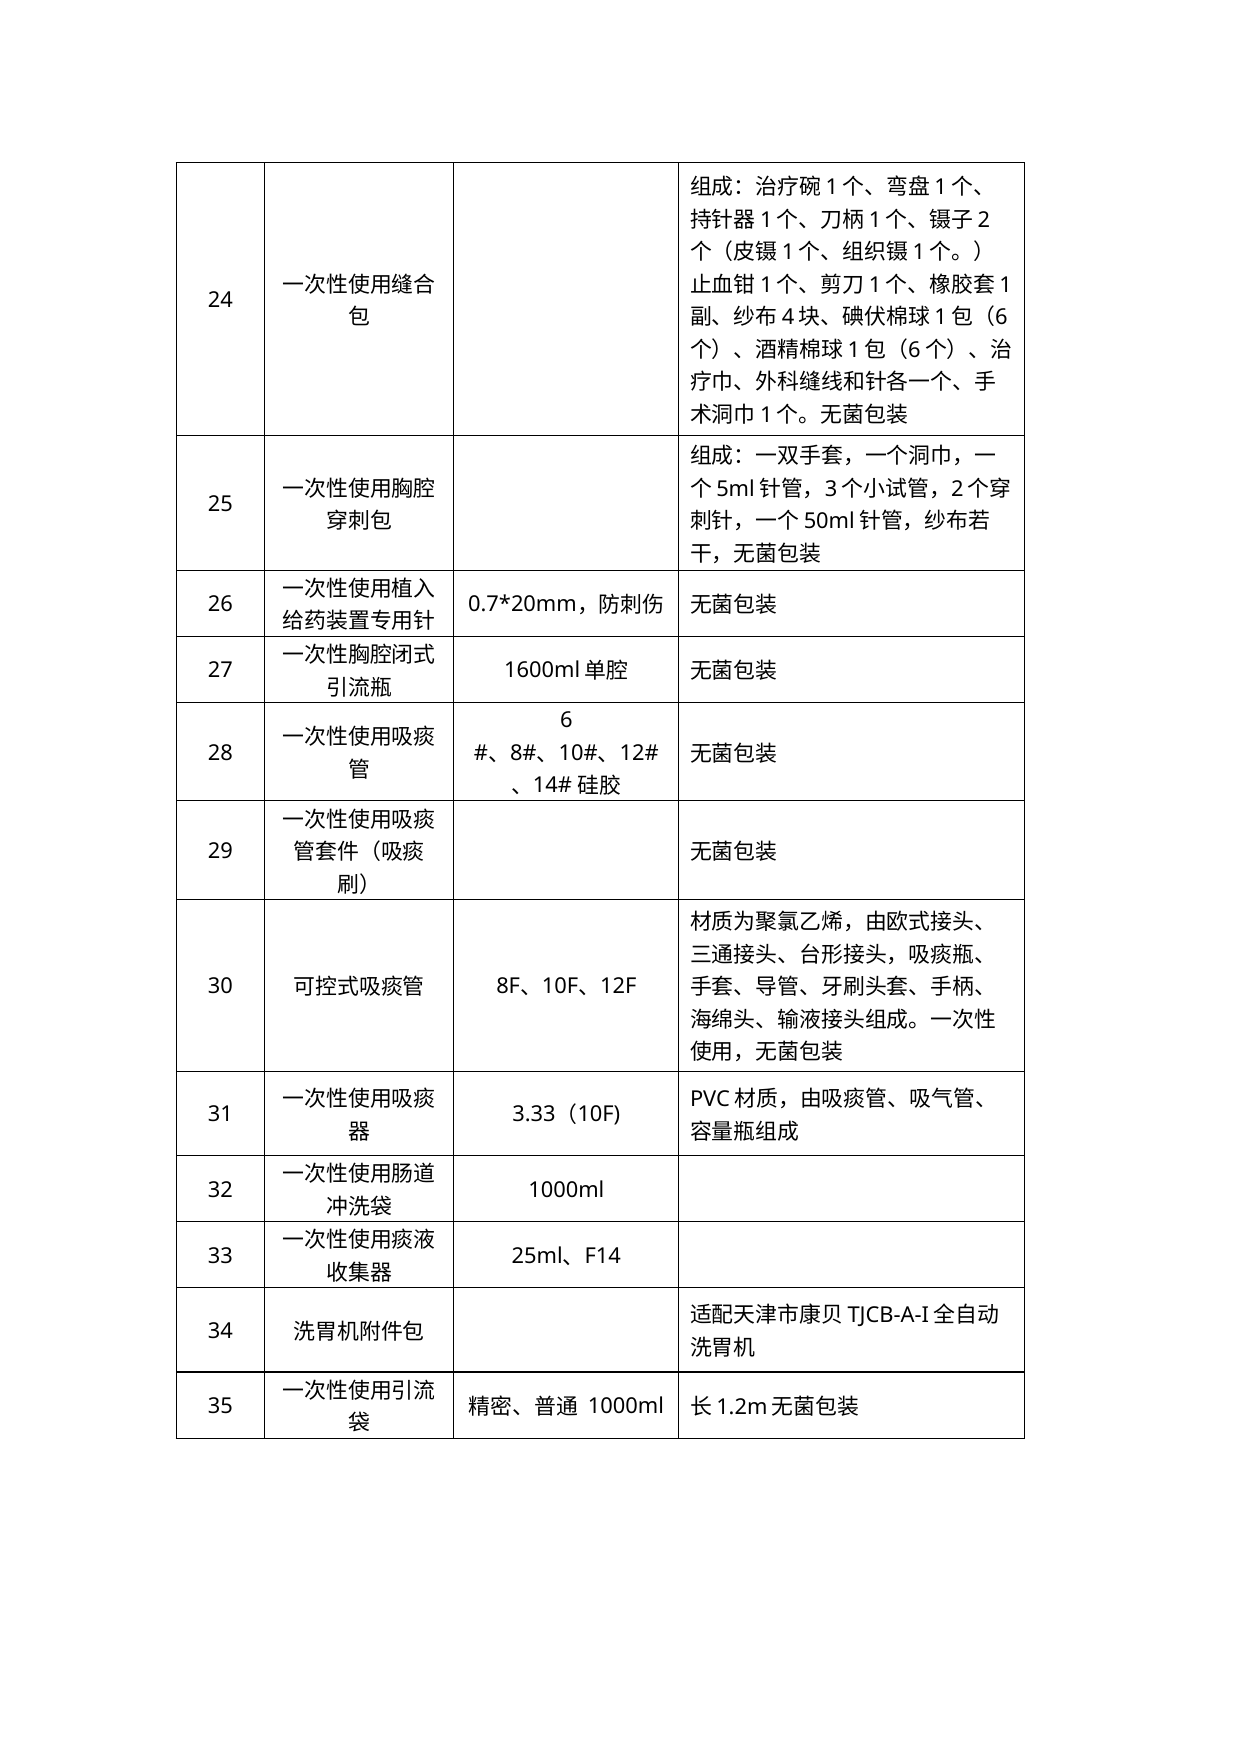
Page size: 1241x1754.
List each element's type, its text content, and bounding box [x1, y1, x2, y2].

table_cell 一次性使用缝合包 [265, 163, 453, 435]
table_cell 8F、10F、12F [454, 900, 678, 1071]
table_cell 29 [177, 801, 264, 899]
table_cell 材质为聚氯乙烯，由欧式接头、三通接头、台形接头，吸痰瓶、手套、导管、牙刷头套、手柄、海绵头、输液接头组成。一次性使用，无菌包装 [679, 900, 1024, 1071]
table_cell 洗胃机附件包 [265, 1288, 453, 1371]
table_cell 无菌包装 [679, 637, 1024, 702]
table_cell PVC材质，由吸痰管、吸气管、容量瓶组成 [679, 1072, 1024, 1155]
table_cell 无菌包装 [679, 571, 1024, 636]
table_cell 0.7*20mm，防刺伤 [454, 571, 678, 636]
table_cell 3.33（10F) [454, 1072, 678, 1155]
table_cell 30 [177, 900, 264, 1071]
table_cell 27 [177, 637, 264, 702]
table_cell 一次性胸腔闭式引流瓶 [265, 637, 453, 702]
table_cell 一次性使用引流袋 [265, 1373, 453, 1437]
table_cell [454, 1288, 678, 1371]
table_cell 26 [177, 571, 264, 636]
table_cell 25 [177, 436, 264, 569]
table_cell 25ml、F14 [454, 1222, 678, 1287]
table_cell 长1.2m无菌包装 [679, 1373, 1024, 1437]
table_cell 一次性使用吸痰管 [265, 703, 453, 800]
table_cell 一次性使用胸腔穿刺包 [265, 436, 453, 569]
table_cell 可控式吸痰管 [265, 900, 453, 1071]
table_cell 34 [177, 1288, 264, 1371]
table_cell 组成：一双手套，一个洞巾，一个5ml针管，3个小试管，2个穿刺针，一个50ml针管，纱布若干，无菌包装 [679, 436, 1024, 569]
table_cell [454, 163, 678, 435]
table_cell 24 [177, 163, 264, 435]
table_cell [454, 436, 678, 569]
table_cell 1600ml单腔 [454, 637, 678, 702]
table_cell 33 [177, 1222, 264, 1287]
table_cell 一次性使用痰液收集器 [265, 1222, 453, 1287]
table_cell 精密、普通 1000ml [454, 1373, 678, 1437]
table_cell 一次性使用吸痰器 [265, 1072, 453, 1155]
table_cell 1000ml [454, 1156, 678, 1221]
table_cell 适配天津市康贝TJCB-A-I全自动洗胃机 [679, 1288, 1024, 1371]
table_cell 一次性使用植入给药装置专用针 [265, 571, 453, 636]
table_cell 无菌包装 [679, 703, 1024, 800]
table_cell [454, 801, 678, 899]
table_cell 6#、8#、10#、12#、14# 硅胶 [454, 703, 678, 800]
table_cell 无菌包装 [679, 801, 1024, 899]
table_cell 32 [177, 1156, 264, 1221]
table_cell 一次性使用吸痰管套件（吸痰刷） [265, 801, 453, 899]
table_cell 35 [177, 1373, 264, 1437]
table_cell 组成：治疗碗1个、弯盘1个、持针器1个、刀柄1个、镊子2个（皮镊1个、组织镊1个。）止血钳1个、剪刀1个、橡胶套1副、纱布4块、碘伏棉球1包（6个）、酒精棉球1包（6个）、治疗巾、外科缝线和针各一个、手术洞巾1个。无菌包装 [679, 163, 1024, 435]
table_cell [679, 1156, 1024, 1221]
table_cell [679, 1222, 1024, 1287]
table_cell 28 [177, 703, 264, 800]
table_cell 一次性使用肠道冲洗袋 [265, 1156, 453, 1221]
table_cell 31 [177, 1072, 264, 1155]
